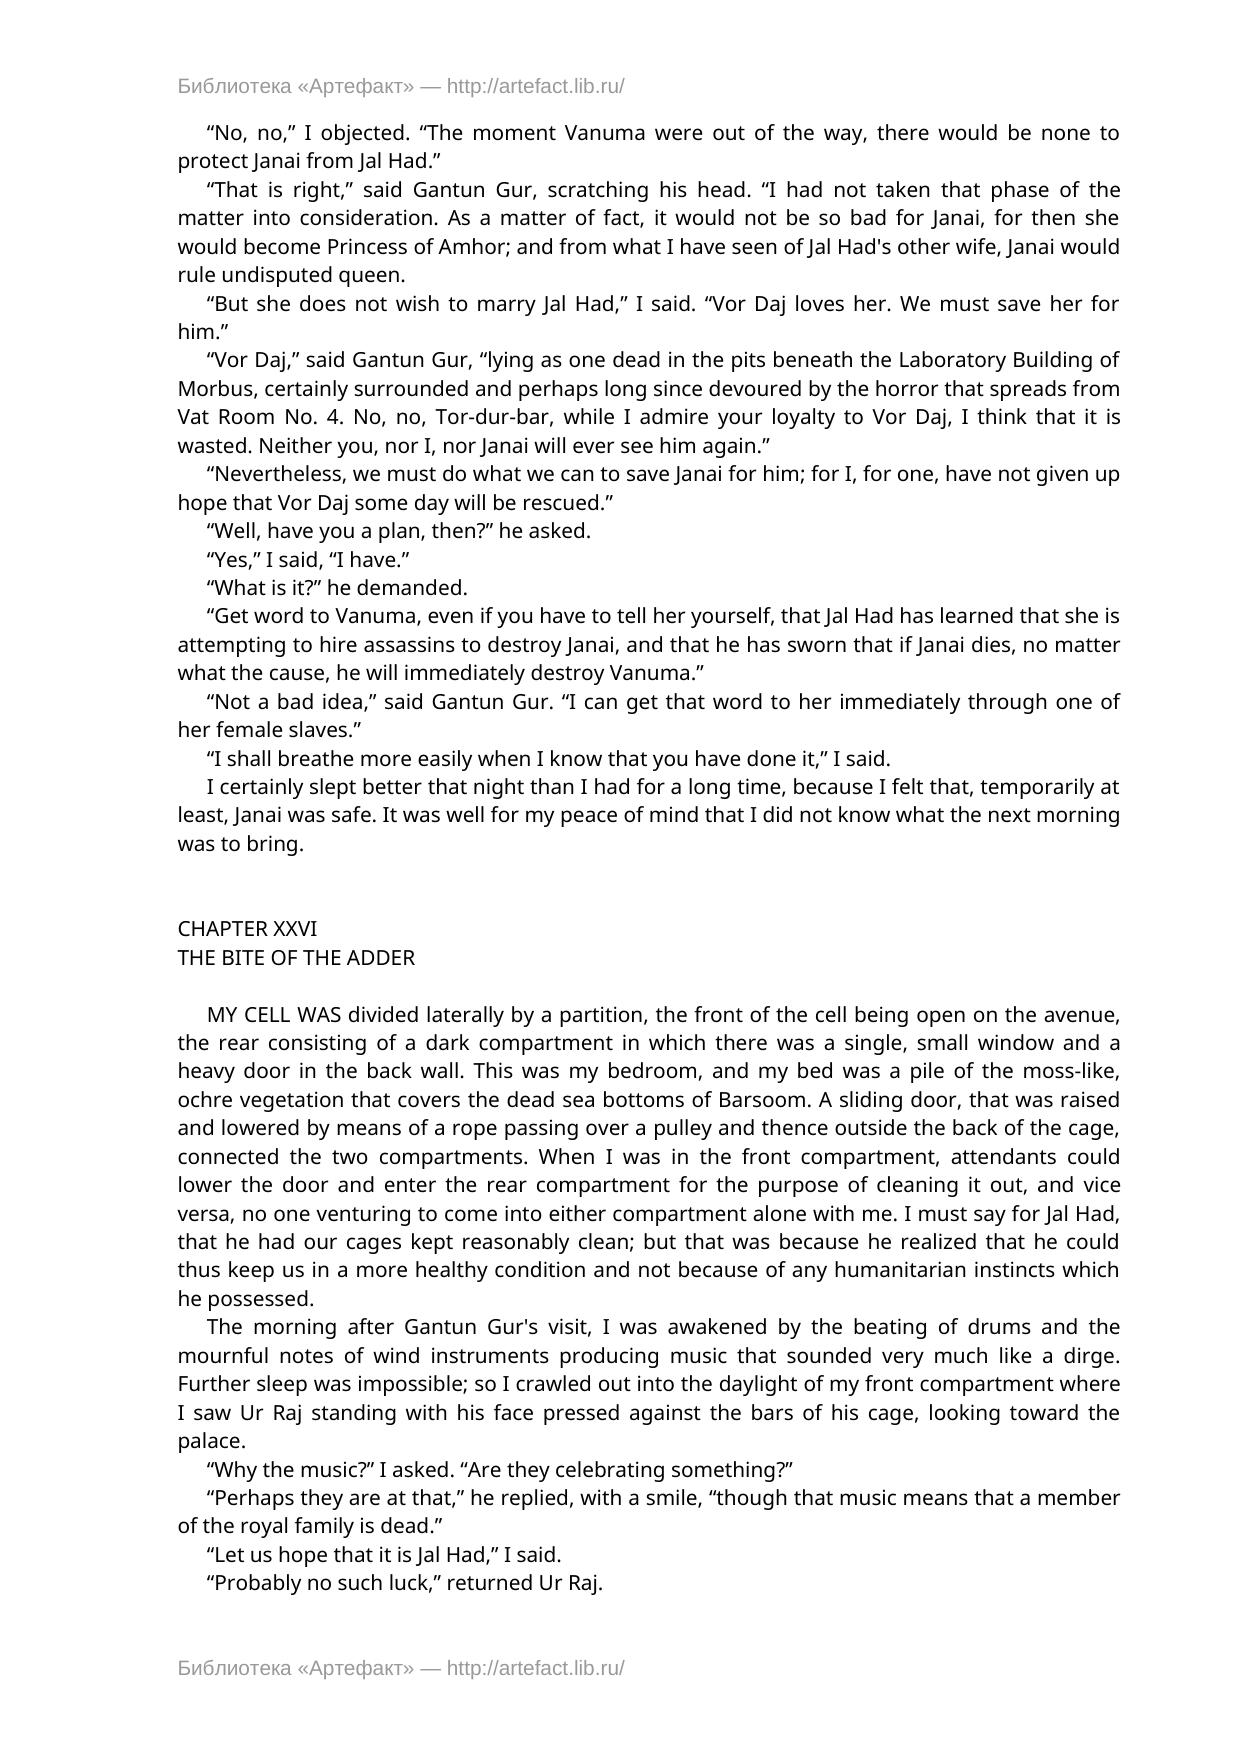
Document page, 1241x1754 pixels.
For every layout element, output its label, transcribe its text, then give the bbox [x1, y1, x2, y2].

text “Probably no such luck,” returned Ur Raj. [177, 1568, 1122, 1597]
text “Nevertheless, we must do what we can to save Janai for him; for I, for one, have not given up hope that Vor Daj some day will be rescued.” [177, 459, 1122, 516]
text “Let us hope that it is Jal Had,” I said. [177, 1540, 1122, 1568]
text “Perhaps they are at that,” he replied, with a smile, “though that music means that a member of the royal family is dead.” [177, 1483, 1122, 1540]
text “That is right,” said Gantun Gur, scratching his head. “I had not taken that phase of the matter into consideration. As a matter of fact, it would not be so bad for Janai, for then she would become Princess of Amhor; and from what I have seen of Jal Had's other wife, Janai would rule undisputed queen. [177, 175, 1122, 289]
text “Not a bad idea,” said Gantun Gur. “I can get that word to her immediately through one of her female slaves.” [177, 687, 1122, 744]
text “No, no,” I objected. “The moment Vanuma were out of the way, there would be none to protect Janai from Jal Had.” [177, 118, 1122, 175]
text The morning after Gantun Gur's visit, I was awakened by the beating of drums and the mournful notes of wind instruments producing music that sounded very much like a dirge. Further sleep was impossible; so I crawled out into the daylight of my front compartment where I saw Ur Raj standing with his face pressed against the bars of his cage, looking toward the palace. [177, 1312, 1122, 1455]
text “But she does not wish to marry Jal Had,” I said. “Vor Daj loves her. We must save her for him.” [177, 289, 1122, 346]
text “Well, have you a plan, then?” he asked. [177, 516, 1122, 545]
text CHAPTER XXVI [177, 914, 1122, 943]
text “Vor Daj,” said Gantun Gur, “lying as one dead in the pits beneath the Laboratory Building of Morbus, certainly surrounded and perhaps long since devoured by the horror that spreads from Vat Room No. 4. No, no, Tor-dur-bar, while I admire your loyalty to Vor Daj, I think that it is wasted. Neither you, nor I, nor Janai will ever see him again.” [177, 346, 1122, 459]
text “Yes,” I said, “I have.” [177, 545, 1122, 573]
text MY CELL WAS divided laterally by a partition, the front of the cell being open on the avenue, the rear consisting of a dark compartment in which there was a single, small window and a heavy door in the back wall. This was my bedroom, and my bed was a pile of the moss-like, ochre vegetation that covers the dead sea bottoms of Barsoom. A sliding door, that was raised and lowered by means of a rope passing over a pulley and thence outside the back of the cage, connected the two compartments. When I was in the front compartment, attendants could lower the door and enter the rear compartment for the purpose of cleaning it out, and vice versa, no one venturing to come into either compartment alone with me. I must say for Jal Had, that he had our cages kept reasonably clean; but that was because he realized that he could thus keep us in a more healthy condition and not because of any humanitarian instincts which he possessed. [177, 1000, 1122, 1312]
text “Get word to Vanuma, even if you have to tell her yourself, that Jal Had has learned that she is attempting to hire assassins to destroy Janai, and that he has sworn that if Janai dies, no matter what the cause, he will immediately destroy Vanuma.” [177, 602, 1122, 687]
text “Why the music?” I asked. “Are they celebrating something?” [177, 1455, 1122, 1483]
text “I shall breathe more easily when I know that you have done it,” I said. [177, 744, 1122, 772]
text I certainly slept better that night than I had for a long time, because I felt that, temporarily at least, Janai was safe. It was well for my peace of mind that I did not know what the next morning was to bring. [177, 772, 1122, 857]
text THE BITE OF THE ADDER [177, 943, 1122, 971]
text “What is it?” he demanded. [177, 573, 1122, 602]
